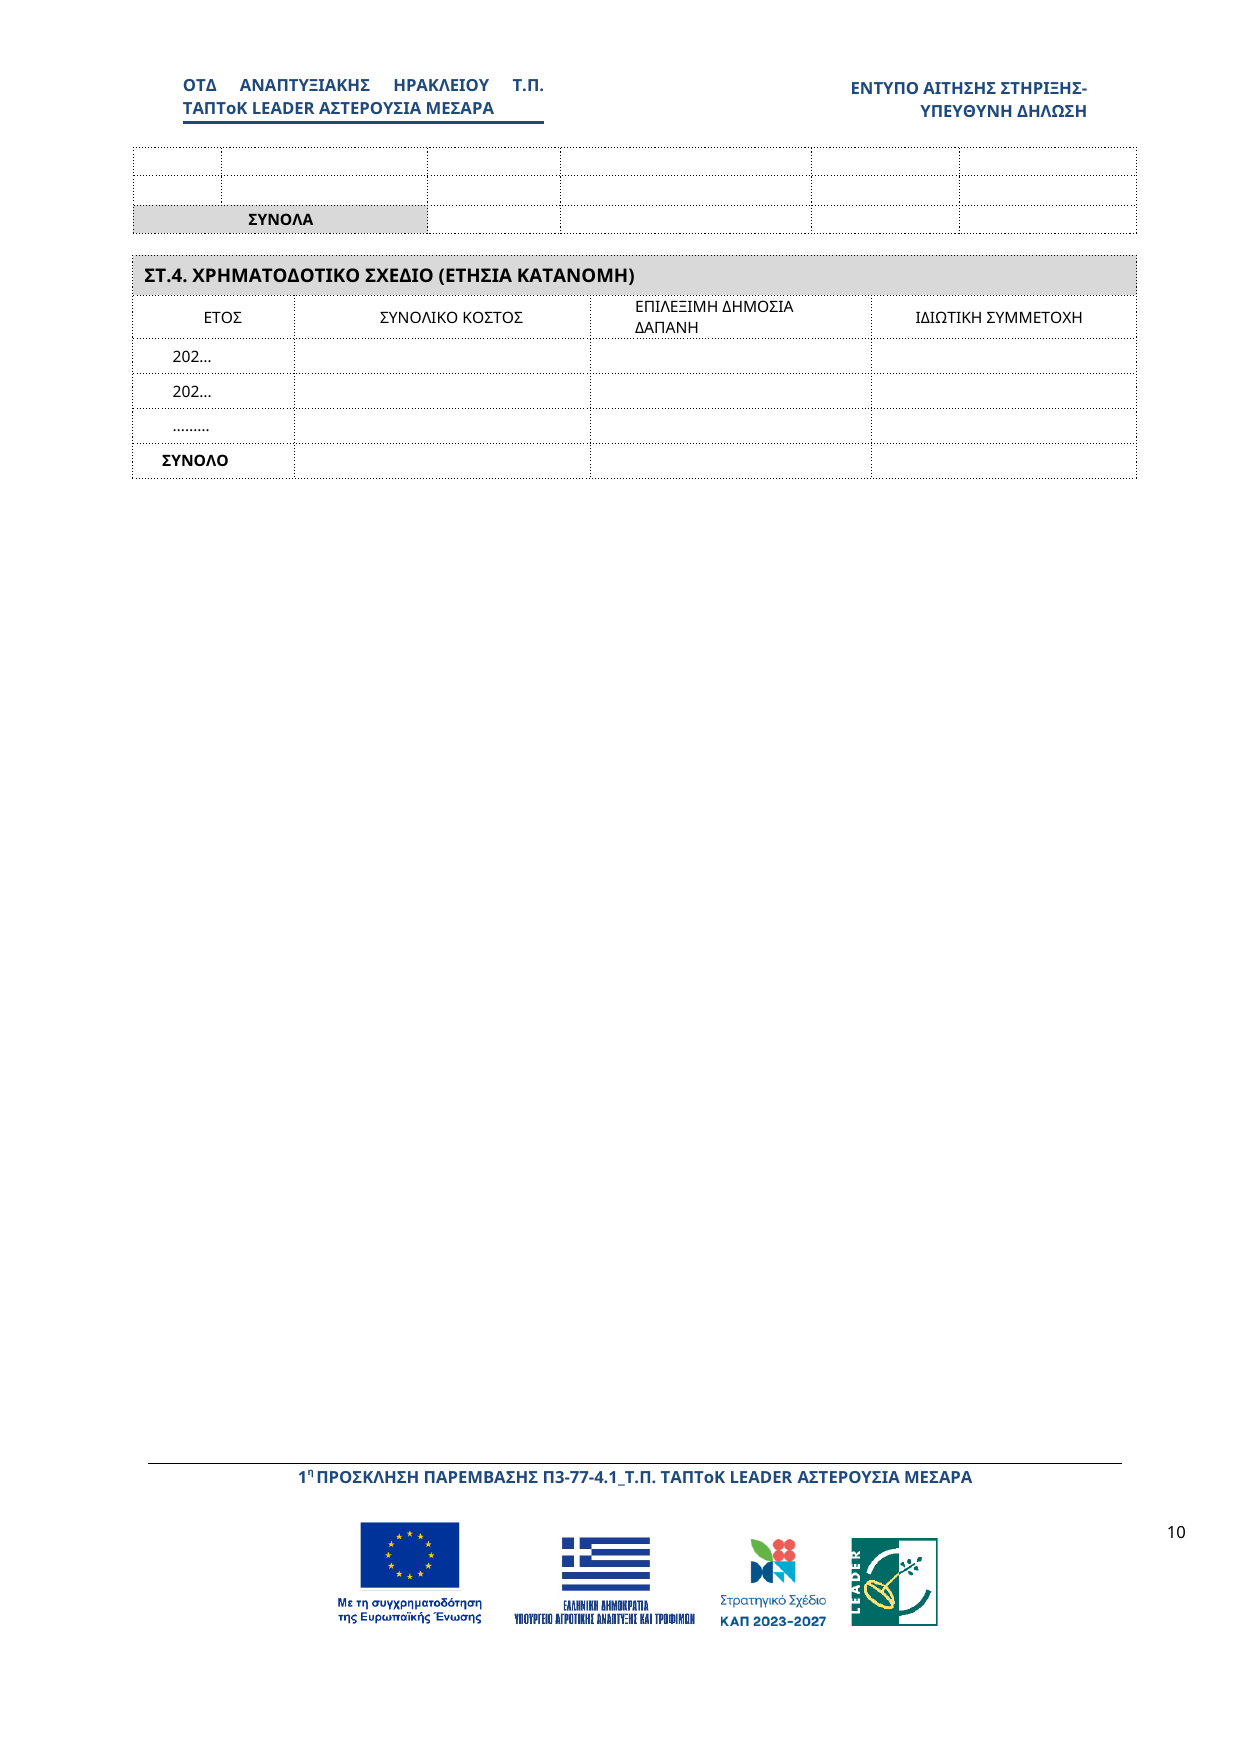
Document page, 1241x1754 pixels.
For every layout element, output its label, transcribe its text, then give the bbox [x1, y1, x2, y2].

picture [851, 1538, 938, 1626]
table_cell [591, 338, 871, 373]
table_cell [812, 175, 959, 205]
table_cell [959, 205, 1137, 233]
table_cell ΕΠΙΛΕΞΙΜΗ ΔΗΜΟΣΙΑ ΔΑΠΑΝΗ [591, 295, 871, 338]
table_header ΣΤ.4. ΧΡΗΜΑΤΟΔΟΤΙΚΟ ΣΧΕΔΙΟ (ΕΤΗΣΙΑ ΚΑΤΑΝΟΜΗ) [133, 255, 1137, 295]
table_cell [871, 373, 1137, 408]
picture [513, 1536, 695, 1626]
table_cell [871, 443, 1137, 477]
table_cell [591, 373, 871, 408]
table_cell [812, 147, 959, 175]
table_cell [871, 408, 1137, 443]
table_cell [133, 147, 221, 175]
table_cell [294, 373, 591, 408]
table_cell [428, 147, 561, 175]
table_cell [294, 338, 591, 373]
table_cell ΙΔΙΩΤΙΚΗ ΣΥΜΜΕΤΟΧΗ [871, 295, 1137, 338]
table_cell ΣΥΝΟΛΟ [133, 443, 294, 477]
table_cell ΕΤΟΣ [133, 295, 294, 338]
table_cell [959, 147, 1137, 175]
table_cell [428, 175, 561, 205]
table_cell [591, 443, 871, 477]
table_cell 202… [133, 373, 294, 408]
table_cell [221, 147, 428, 175]
table_cell [221, 175, 428, 205]
table_cell [561, 147, 812, 175]
table_cell ……… [133, 408, 294, 443]
table_cell [591, 408, 871, 443]
table_cell 202… [133, 338, 294, 373]
table_cell [428, 205, 561, 233]
table_cell [959, 175, 1137, 205]
table_cell [871, 338, 1137, 373]
table_cell [561, 175, 812, 205]
picture [332, 1517, 487, 1626]
table_cell ΣΥΝΟΛΑ [133, 205, 428, 233]
table_cell [294, 408, 591, 443]
table_cell [294, 443, 591, 477]
table_cell [133, 175, 221, 205]
table_cell ΣΥΝΟΛΙΚΟ ΚΟΣΤΟΣ [294, 295, 591, 338]
table_cell [561, 205, 812, 233]
picture [721, 1539, 826, 1626]
table_cell [812, 205, 959, 233]
